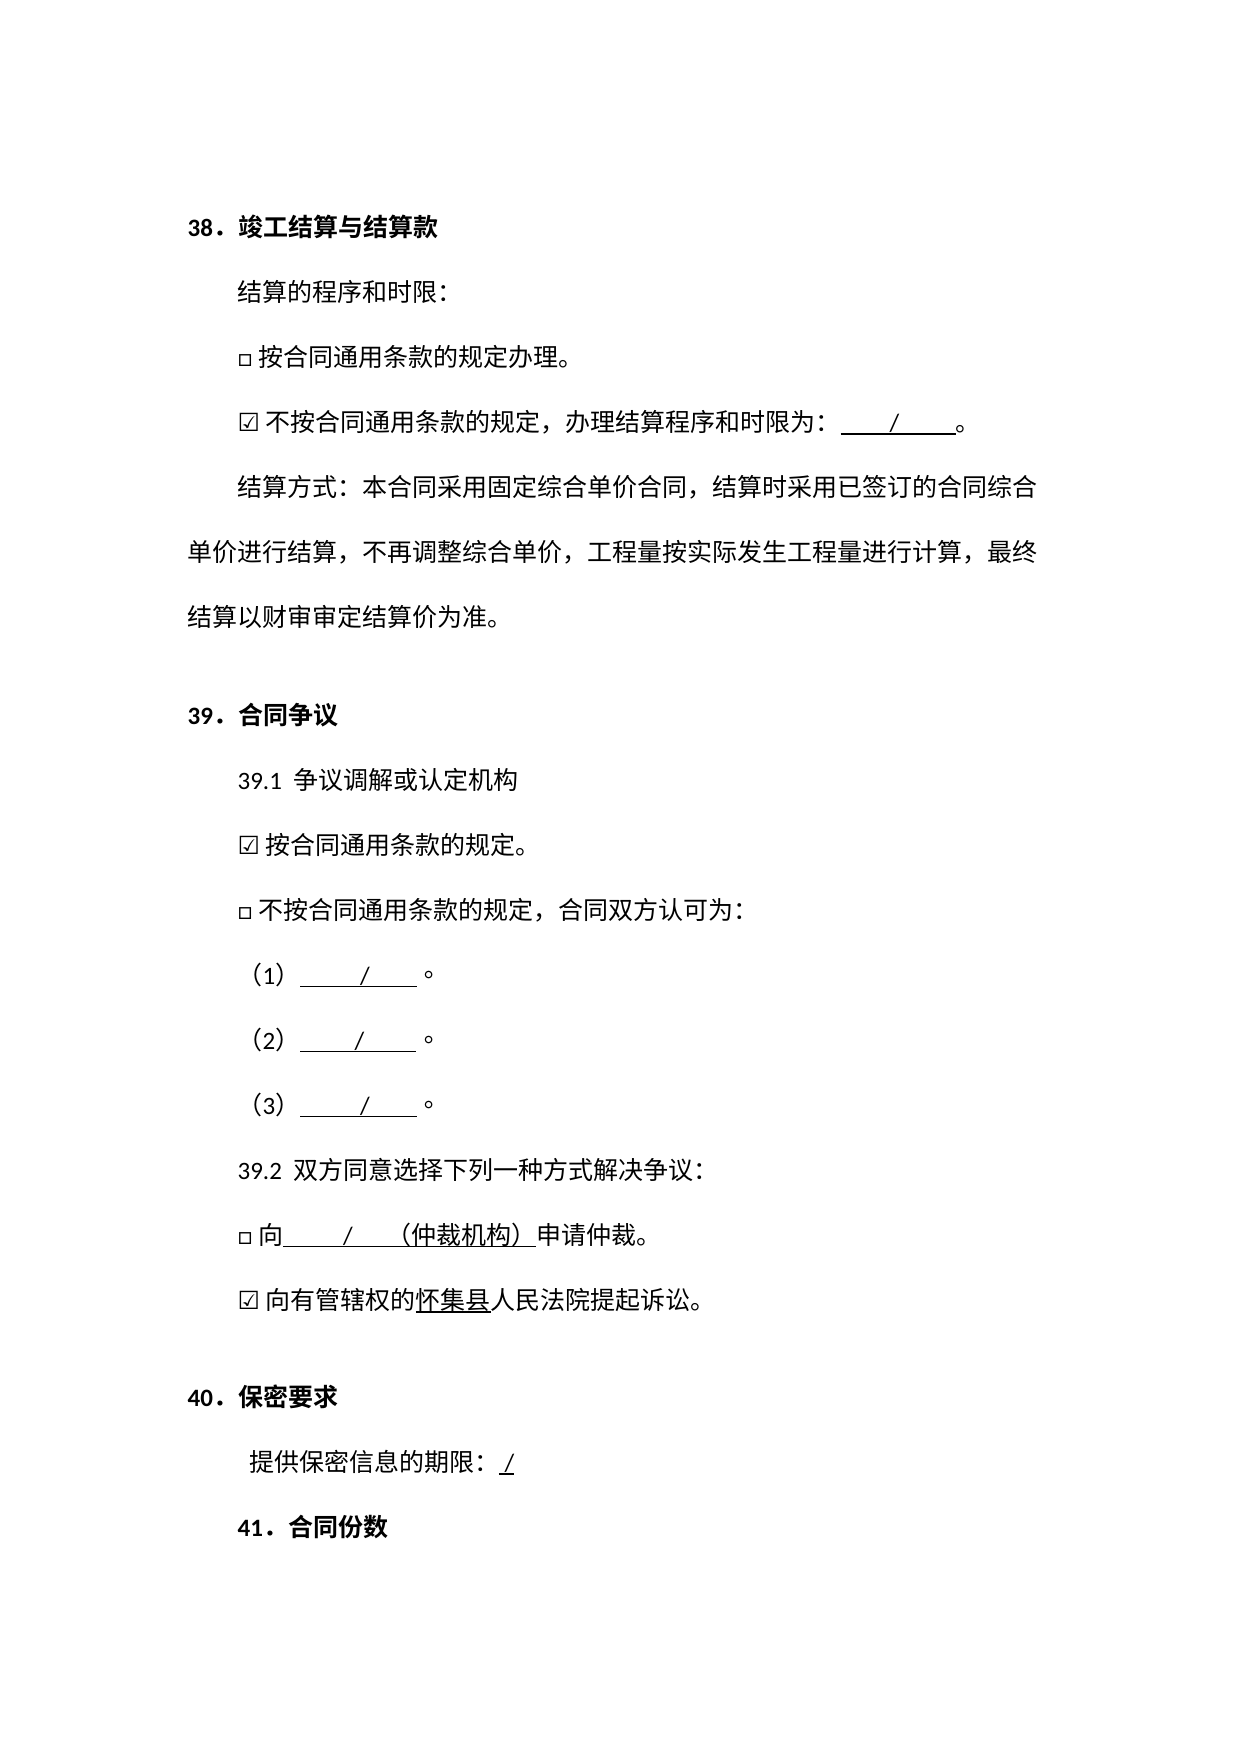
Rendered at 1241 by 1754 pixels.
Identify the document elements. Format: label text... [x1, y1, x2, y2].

text 39.2 双方同意选择下列一种方式解决争议： [187, 1137, 1053, 1202]
text ☑ 向有管辖权的怀集县人民法院提起诉讼。 [187, 1267, 1053, 1332]
text ☑ 不按合同通用条款的规定，办理结算程序和时限为： / 。 [187, 389, 1053, 454]
text （1） / 。 [187, 942, 1053, 1007]
text □ 按合同通用条款的规定办理。 [187, 324, 1053, 389]
text 39.1 争议调解或认定机构 [187, 747, 1053, 812]
text 38．竣工结算与结算款 [187, 194, 1053, 259]
text ☑ 按合同通用条款的规定。 [187, 812, 1053, 877]
text （2） / 。 [187, 1007, 1053, 1072]
text 41．合同份数 [187, 1494, 1053, 1559]
text 结算的程序和时限： [187, 259, 1053, 324]
text □ 不按合同通用条款的规定，合同双方认可为： [187, 877, 1053, 942]
text 40．保密要求 [187, 1364, 1053, 1429]
text □ 向 / （仲裁机构）申请仲裁。 [187, 1202, 1053, 1267]
text 结算方式：本合同采用固定综合单价合同，结算时采用已签订的合同综合单价进行结算，不再调整综合单价，工程量按实际发生工程量进行计算，最终结算以财审审定结算价为准。 [187, 454, 1053, 649]
text 39．合同争议 [187, 682, 1053, 747]
text （3） / 。 [187, 1072, 1053, 1137]
text 提供保密信息的期限： / [187, 1429, 1053, 1494]
